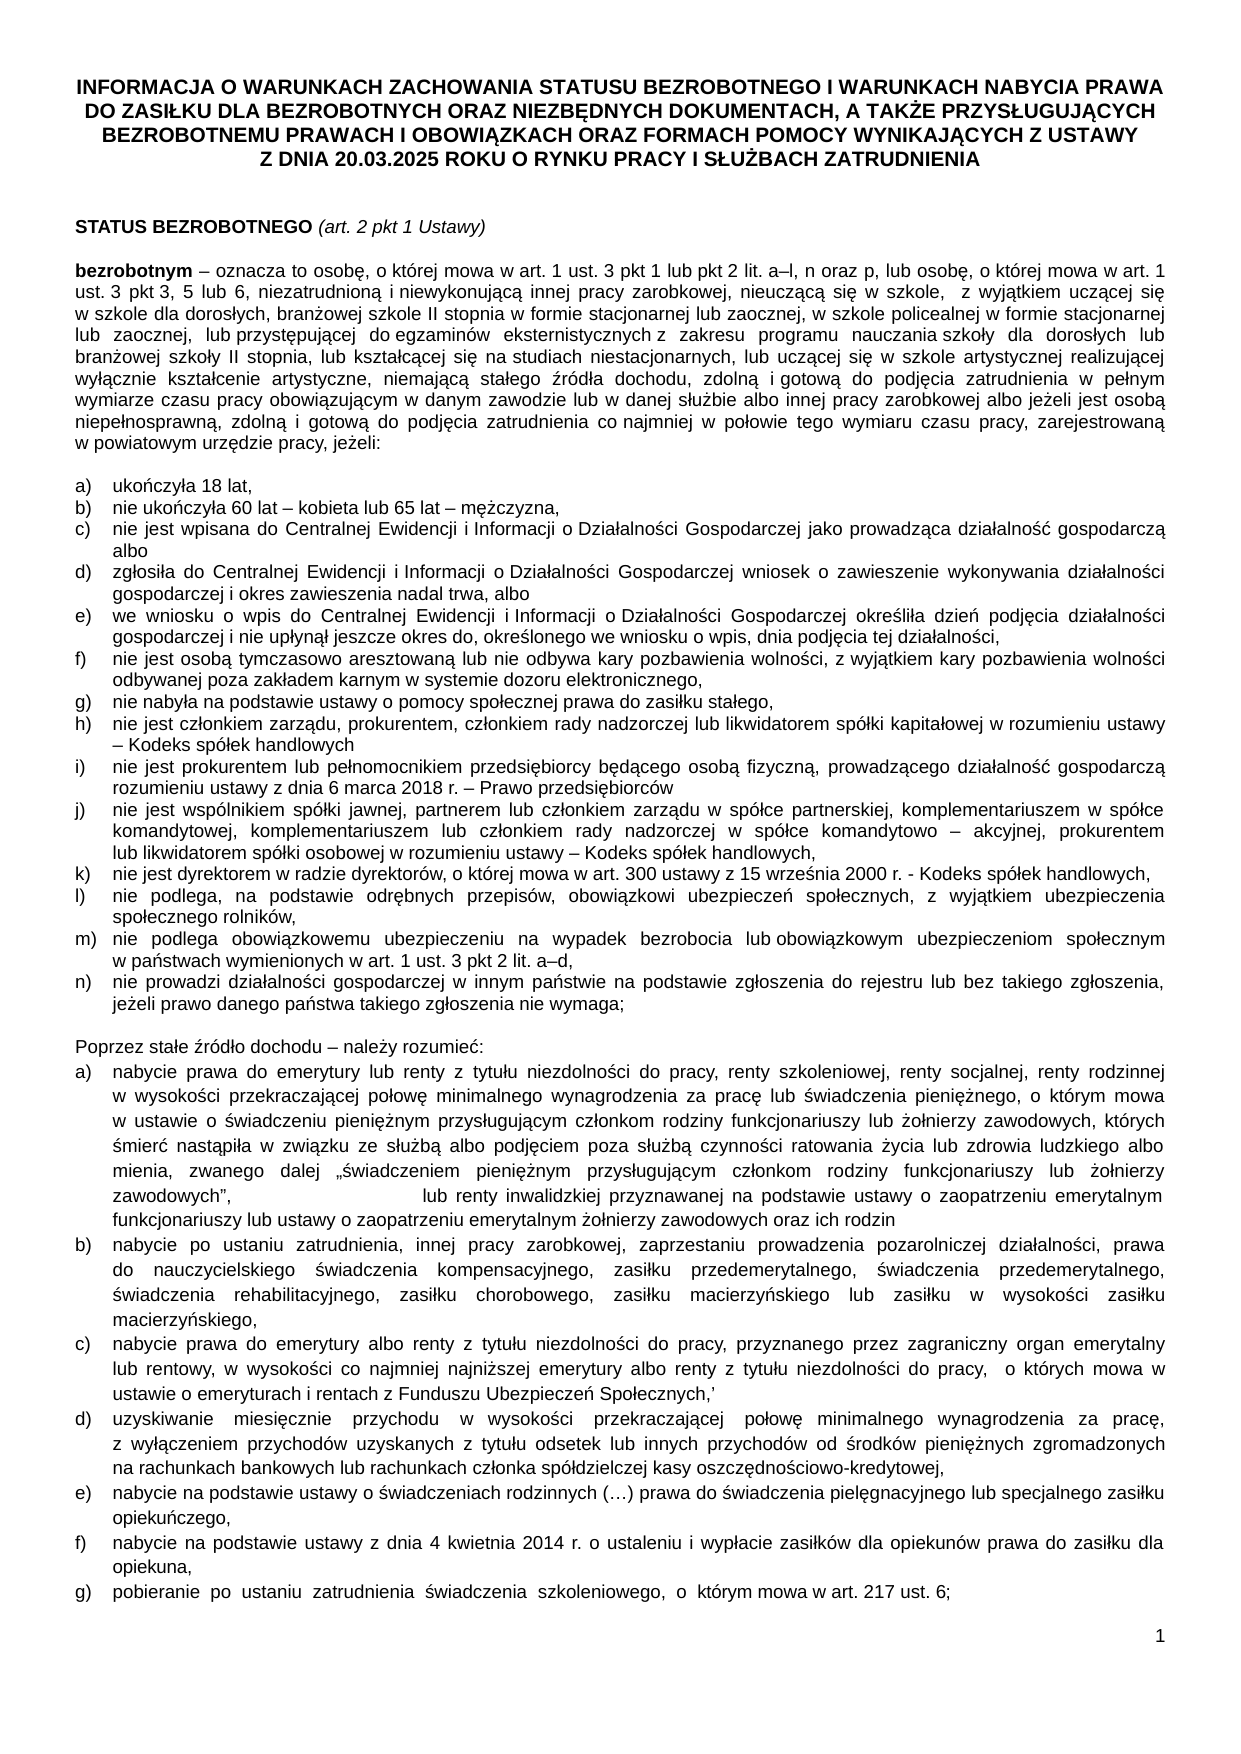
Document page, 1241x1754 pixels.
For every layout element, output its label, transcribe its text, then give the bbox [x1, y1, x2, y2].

text Poprzez stałe źródło dochodu – należy rozumieć: [75, 1036, 1165, 1057]
list nie ukończyła 60 lat – kobieta lub 65 lat – mężczyzna, [75, 497, 1165, 518]
list nabycie prawa do emerytury albo renty z tytułu niezdolności do pracy, przyznanego przez zagraniczny organ emerytalny lub rentowy, w wysokości co najmniej najniższej emerytury albo renty z tytułu niezdolności do pracy, o których mowa w ustawie o emeryturach i rentach z Funduszu Ubezpieczeń Społecznych,’ [75, 1333, 1165, 1404]
list nie nabyła na podstawie ustawy o pomocy społecznej prawa do zasiłku stałego, [75, 691, 1165, 712]
text bezrobotnym – oznacza to osobę, o której mowa w art. 1 ust. 3 pkt 1 lub pkt 2 lit. a–l, n oraz p, lub osobę, o której mowa w art. 1 ust. 3 pkt 3, 5 lub 6, niezatrudnioną i niewykonującą innej pracy zarobkowej, nieuczącą się w szkole, z wyjątkiem uczącej się w szkole dla dorosłych, branżowej szkole II stopnia w formie stacjonarnej lub zaocznej, w szkole policealnej w formie stacjonarnej lub zaocznej, lub przystępującej do egzaminów eksternistycznych z zakresu programu nauczania szkoły dla dorosłych lub branżowej szkoły II stopnia, lub kształcącej się na studiach niestacjonarnych, lub uczącej się w szkole artystycznej realizującej wyłącznie kształcenie artystyczne, niemającą stałego źródła dochodu, zdolną i gotową do podjęcia zatrudnienia w pełnym wymiarze czasu pracy obowiązującym w danym zawodzie lub w danej służbie albo innej pracy zarobkowej albo jeżeli jest osobą niepełnosprawną, zdolną i gotową do podjęcia zatrudnienia co najmniej w połowie tego wymiaru czasu pracy, zarejestrowaną w powiatowym urzędzie pracy, jeżeli: [75, 259, 1165, 453]
text INFORMACJA O WARUNKACH ZACHOWANIA STATUSU BEZROBOTNEGO I WARUNKACH NABYCIA PRAWA DO ZASIŁKU DLA BEZROBOTNYCH ORAZ NIEZBĘDNYCH DOKUMENTACH, A TAKŻE PRZYSŁUGUJĄCYCH BEZROBOTNEMU PRAWACH I OBOWIĄZKACH ORAZ FORMACH POMOCY WYNIKAJĄCYCH Z USTAWY Z DNIA 20.03.2025 ROKU O RYNKU PRACY I SŁUŻBACH ZATRUDNIENIA [75, 75, 1165, 171]
list zgłosiła do Centralnej Ewidencji i Informacji o Działalności Gospodarczej wniosek o zawieszenie wykonywania działalności gospodarczej i okres zawieszenia nadal trwa, albo [75, 561, 1165, 604]
list nie jest prokurentem lub pełnomocnikiem przedsiębiorcy będącego osobą fizyczną, prowadzącego działalność gospodarczą rozumieniu ustawy z dnia 6 marca 2018 r. – Prawo przedsiębiorców [75, 755, 1165, 798]
list nie jest wspólnikiem spółki jawnej, partnerem lub członkiem zarządu w spółce partnerskiej, komplementariuszem w spółce komandytowej, komplementariuszem lub członkiem rady nadzorczej w spółce komandytowo – akcyjnej, prokurentem lub likwidatorem spółki osobowej w rozumieniu ustawy – Kodeks spółek handlowych, [75, 798, 1165, 863]
list we wniosku o wpis do Centralnej Ewidencji i Informacji o Działalności Gospodarczej określiła dzień podjęcia działalności gospodarczej i nie upłynął jeszcze okres do, określonego we wniosku o wpis, dnia podjęcia tej działalności, [75, 604, 1165, 648]
list nie jest osobą tymczasowo aresztowaną lub nie odbywa kary pozbawienia wolności, z wyjątkiem kary pozbawienia wolności odbywanej poza zakładem karnym w systemie dozoru elektronicznego, [75, 648, 1165, 691]
list nie podlega obowiązkowemu ubezpieczeniu na wypadek bezrobocia lub obowiązkowym ubezpieczeniom społecznym w państwach wymienionych w art. 1 ust. 3 pkt 2 lit. a–d, [75, 928, 1165, 971]
list nabycie na podstawie ustawy o świadczeniach rodzinnych (…) prawa do świadczenia pielęgnacyjnego lub specjalnego zasiłku opiekuńczego, [75, 1482, 1165, 1528]
list nie jest dyrektorem w radzie dyrektorów, o której mowa w art. 300 ustawy z 15 września 2000 r. - Kodeks spółek handlowych, [75, 863, 1165, 885]
list nabycie prawa do emerytury lub renty z tytułu niezdolności do pracy, renty szkoleniowej, renty socjalnej, renty rodzinnej w wysokości przekraczającej połowę minimalnego wynagrodzenia za pracę lub świadczenia pieniężnego, o którym mowa w ustawie o świadczeniu pieniężnym przysługującym członkom rodziny funkcjonariuszy lub żołnierzy zawodowych, których śmierć nastąpiła w związku ze służbą albo podjęciem poza służbą czynności ratowania życia lub zdrowia ludzkiego albo mienia, zwanego dalej „świadczeniem pieniężnym przysługującym członkom rodziny funkcjonariuszy lub żołnierzy zawodowych”, lub renty inwalidzkiej przyznawanej na podstawie ustawy o zaopatrzeniu emerytalnym funkcjonariuszy lub ustawy o zaopatrzeniu emerytalnym żołnierzy zawodowych oraz ich rodzin [75, 1061, 1165, 1231]
list nabycie po ustaniu zatrudnienia, innej pracy zarobkowej, zaprzestaniu prowadzenia pozarolniczej działalności, prawa do nauczycielskiego świadczenia kompensacyjnego, zasiłku przedemerytalnego, świadczenia przedemerytalnego, świadczenia rehabilitacyjnego, zasiłku chorobowego, zasiłku macierzyńskiego lub zasiłku w wysokości zasiłku macierzyńskiego, [75, 1234, 1165, 1330]
list pobieranie po ustaniu zatrudnienia świadczenia szkoleniowego, o którym mowa w art. 217 ust. 6; [75, 1581, 1165, 1603]
list nie jest wpisana do Centralnej Ewidencji i Informacji o Działalności Gospodarczej jako prowadząca działalność gospodarczą albo [75, 518, 1165, 561]
list ukończyła 18 lat, [75, 475, 1165, 497]
list nie podlega, na podstawie odrębnych przepisów, obowiązkowi ubezpieczeń społecznych, z wyjątkiem ubezpieczenia społecznego rolników, [75, 885, 1165, 928]
list nie prowadzi działalności gospodarczej w innym państwie na podstawie zgłoszenia do rejestru lub bez takiego zgłoszenia, jeżeli prawo danego państwa takiego zgłoszenia nie wymaga; [75, 971, 1165, 1014]
text STATUS BEZROBOTNEGO (art. 2 pkt 1 Ustawy) [75, 216, 1165, 238]
list nabycie na podstawie ustawy z dnia 4 kwietnia 2014 r. o ustaleniu i wypłacie zasiłków dla opiekunów prawa do zasiłku dla opiekuna, [75, 1532, 1165, 1578]
list uzyskiwanie miesięcznie przychodu w wysokości przekraczającej połowę minimalnego wynagrodzenia za pracę, z wyłączeniem przychodów uzyskanych z tytułu odsetek lub innych przychodów od środków pieniężnych zgromadzonych na rachunkach bankowych lub rachunkach członka spółdzielczej kasy oszczędnościowo-kredytowej, [75, 1408, 1165, 1479]
list nie jest członkiem zarządu, prokurentem, członkiem rady nadzorczej lub likwidatorem spółki kapitałowej w rozumieniu ustawy – Kodeks spółek handlowych [75, 712, 1165, 755]
